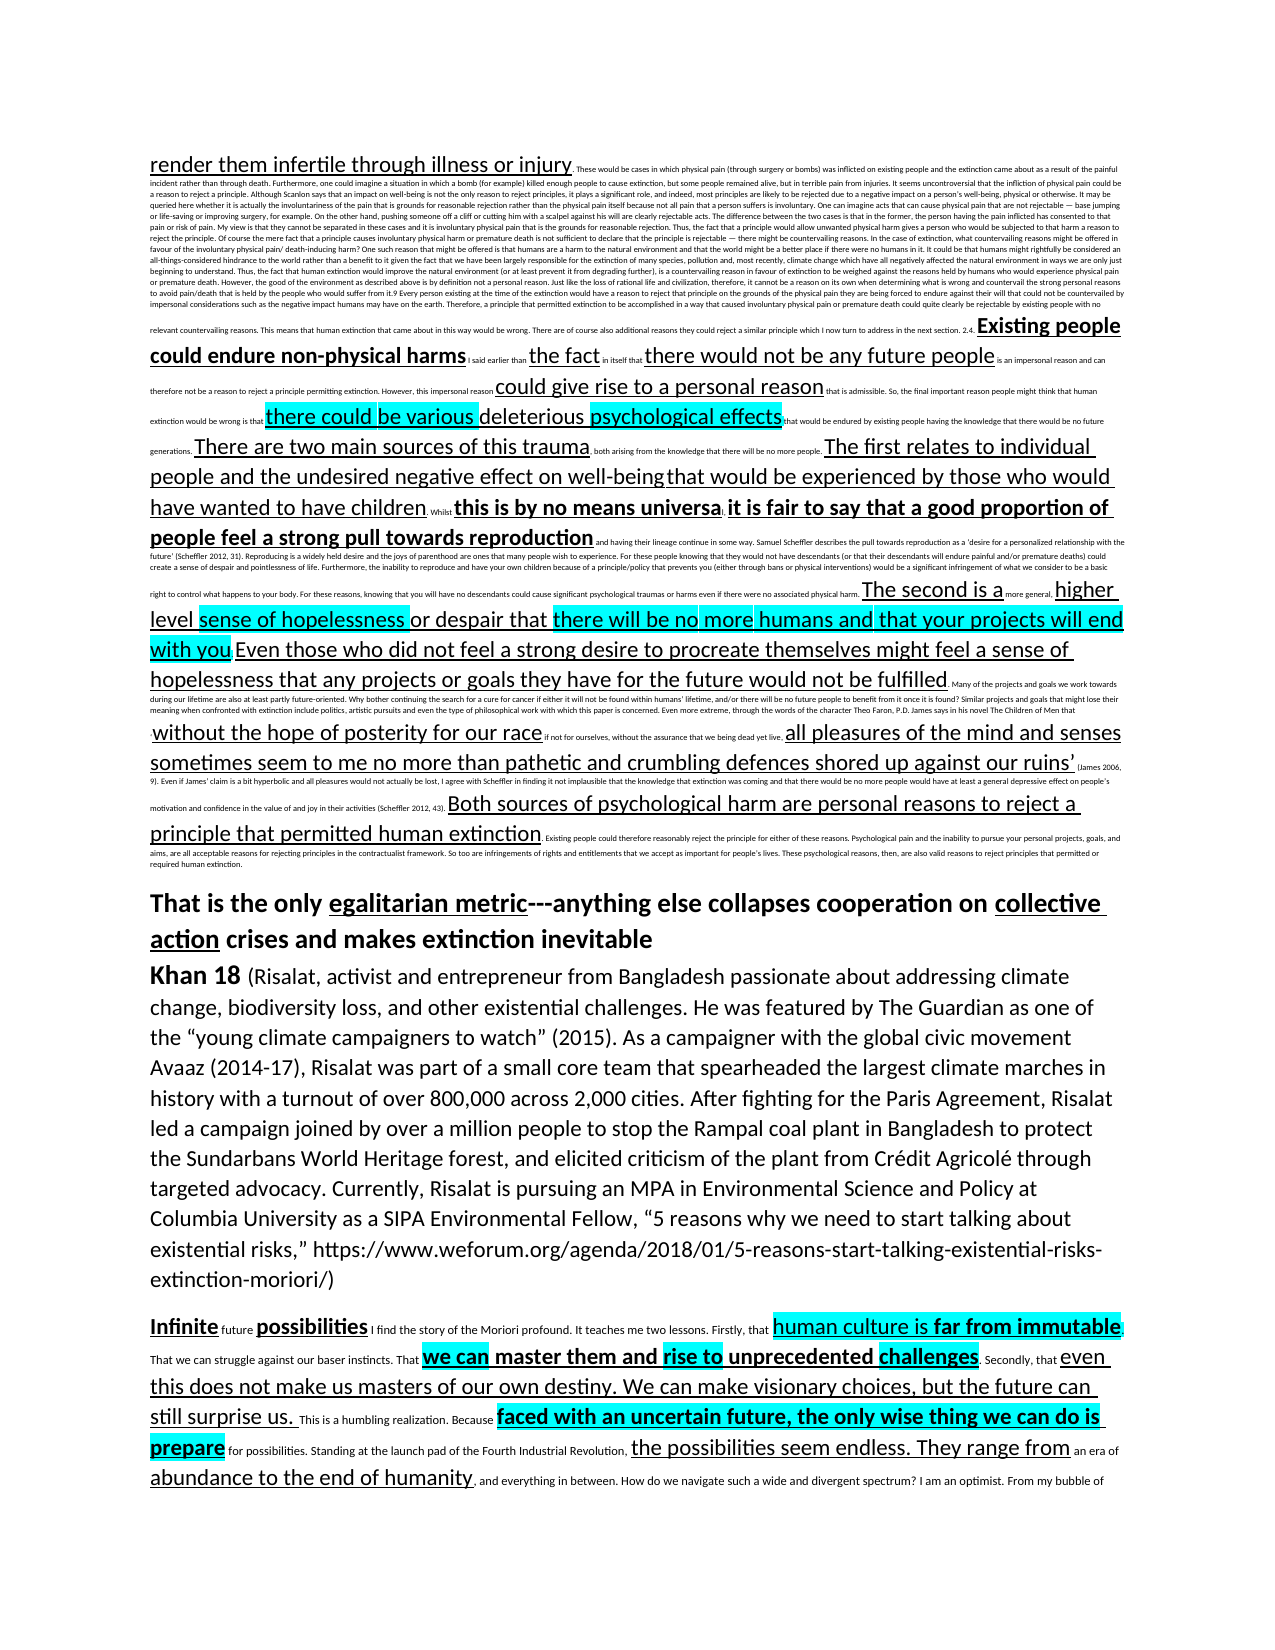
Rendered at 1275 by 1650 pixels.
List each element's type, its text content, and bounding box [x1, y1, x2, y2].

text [150, 1312, 1125, 1491]
text Khan 18 (Risalat, activist and entrepreneur from Bangladesh passionate about addressing climate change, biodiversity loss, and other existential challenges. He was featured by The Guardian as one of the “young climate campaigners to watch” (2015). As a campaigner with the global civic movement Avaaz (2014-17), Risalat was part of a small core team that spearheaded the largest climate marches in history with a turnout of over 800,000 across 2,000 cities. After fighting for the Paris Agreement, Risalat led a campaign joined by over a million people to stop the Rampal coal plant in Bangladesh to protect the Sundarbans World Heritage forest, and elicited criticism of the plant from Crédit Agricolé through targeted advocacy. Currently, Risalat is pursuing an MPA in Environmental Science and Policy at Columbia University as a SIPA Environmental Fellow, “5 reasons why we need to start talking about existential risks,” https://www.weforum.org/agenda/2018/01/5-reasons-start-talking-existential-risks-extinction-moriori/) [150, 958, 1125, 1293]
subtitle That is the only egalitarian metric---anything else collapses cooperation on collective action crises and makes extinction inevitable [150, 887, 1125, 955]
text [150, 150, 1125, 869]
